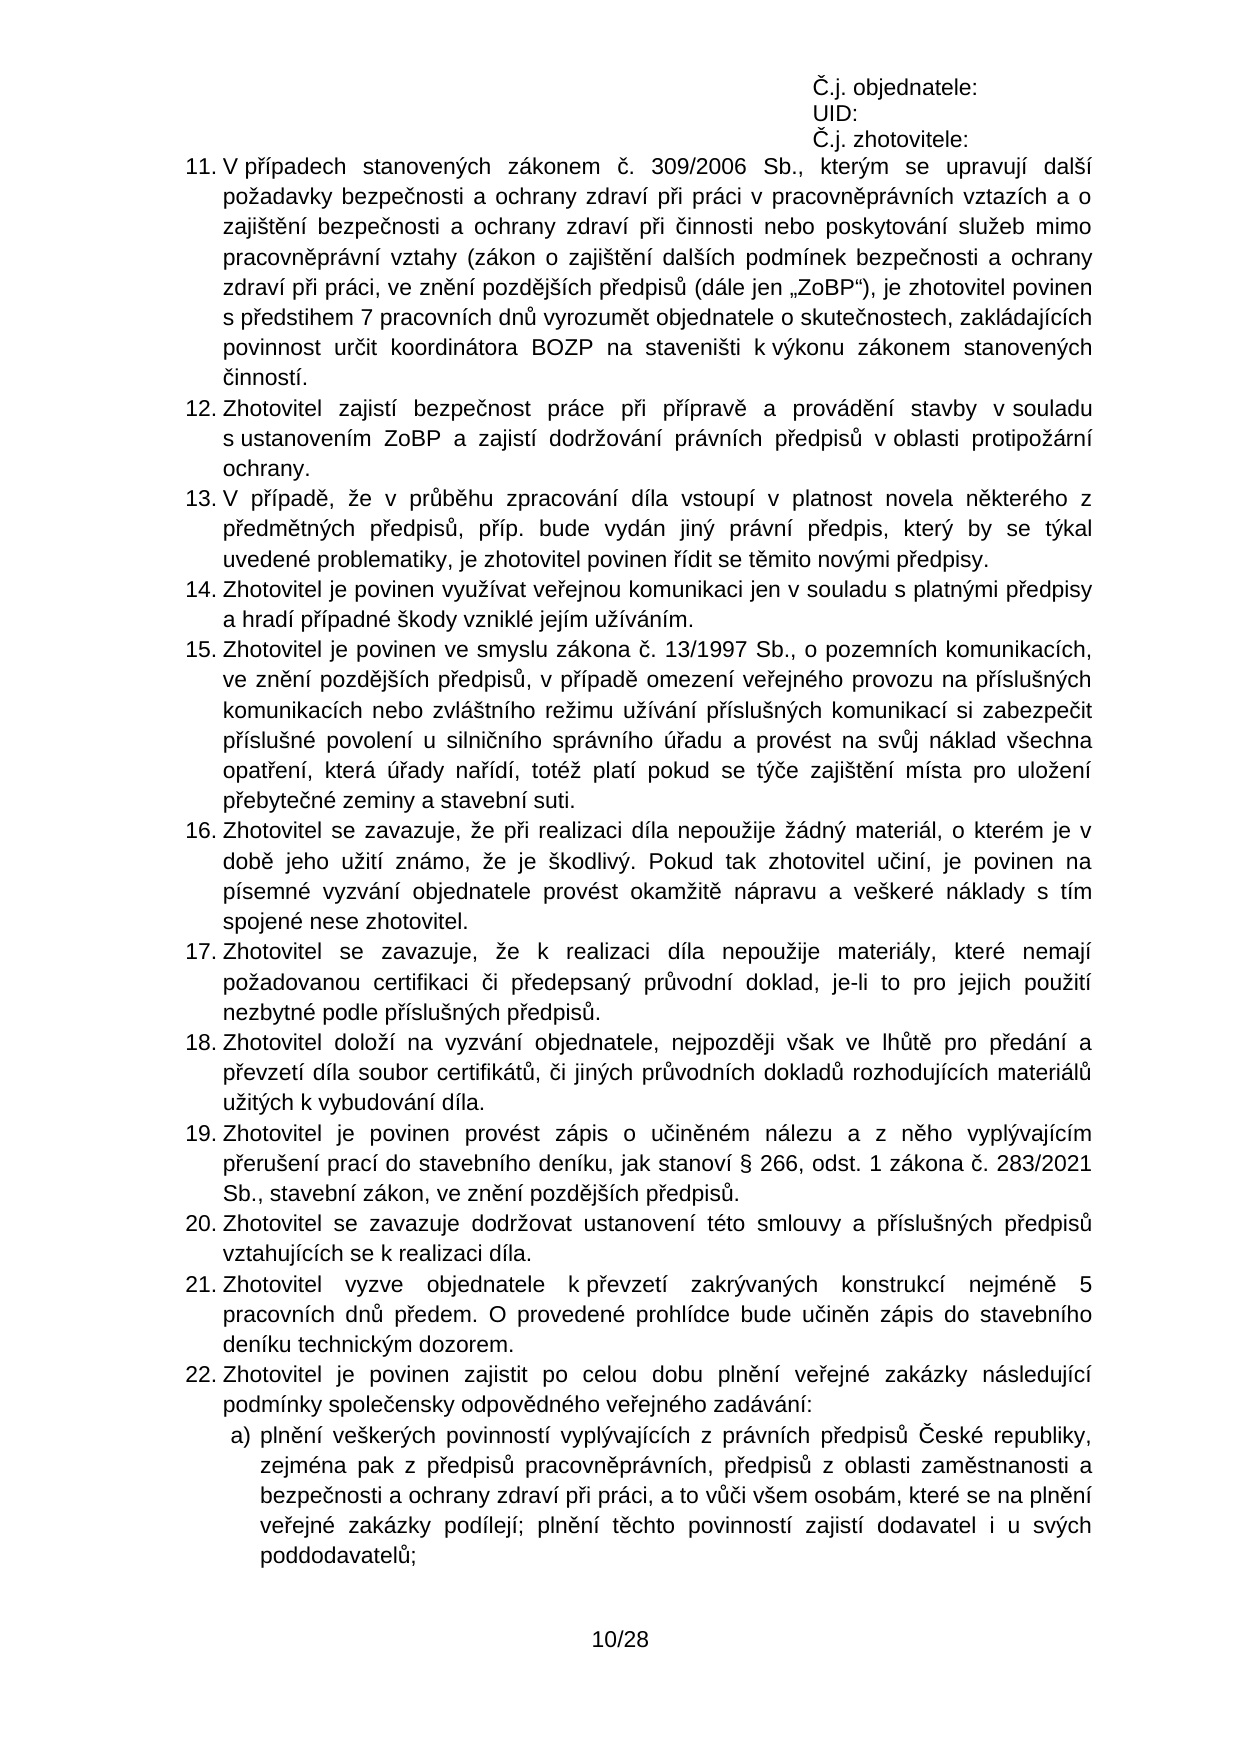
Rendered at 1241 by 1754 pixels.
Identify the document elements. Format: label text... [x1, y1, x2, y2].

list Zhotovitel vyzve objednatele k převzetí zakrývaných konstrukcí nejméně 5 pracovních dnů předem. O provedené prohlídce bude učiněn zápis do stavebního deníku technickým dozorem. [185, 1271, 1093, 1357]
list Zhotovitel je povinen ve smyslu zákona č. 13/1997 Sb., o pozemních komunikacích, ve znění pozdějších předpisů, v případě omezení veřejného provozu na příslušných komunikacích nebo zvláštního režimu užívání příslušných komunikací si zabezpečit příslušné povolení u silničního správního úřadu a provést na svůj náklad všechna opatření, která úřady nařídí, totéž platí pokud se týče zajištění místa pro uložení přebytečné zeminy a stavební suti. [185, 636, 1093, 813]
list V případě, že v průběhu zpracování díla vstoupí v platnost novela některého z předmětných předpisů, příp. bude vydán jiný právní předpis, který by se týkal uvedené problematiky, je zhotovitel povinen řídit se těmito novými předpisy. [185, 485, 1093, 572]
list Zhotovitel je povinen využívat veřejnou komunikaci jen v souladu s platnými předpisy a hradí případné škody vzniklé jejím užíváním. [185, 576, 1093, 632]
list Zhotovitel je povinen provést zápis o učiněném nálezu a z něho vyplývajícím přerušení prací do stavebního deníku, jak stanoví § 266, odst. 1 zákona č. 283/2021 Sb., stavební zákon, ve znění pozdějších předpisů. [185, 1119, 1093, 1206]
list Zhotovitel se zavazuje, že při realizaci díla nepoužije žádný materiál, o kterém je v době jeho užití známo, že je škodlivý. Pokud tak zhotovitel učiní, je povinen na písemné vyzvání objednatele provést okamžitě nápravu a veškeré náklady s tím spojené nese zhotovitel. [185, 817, 1093, 934]
list Zhotovitel je povinen zajistit po celou dobu plnění veřejné zakázky následující podmínky společensky odpovědného veřejného zadávání: [185, 1361, 1093, 1418]
list Zhotovitel se zavazuje dodržovat ustanovení této smlouvy a příslušných předpisů vztahujících se k realizaci díla. [185, 1210, 1093, 1267]
list Zhotovitel se zavazuje, že k realizaci díla nepoužije materiály, které nemají požadovanou certifikaci či předepsaný průvodní doklad, je-li to pro jejich použití nezbytné podle příslušných předpisů. [185, 938, 1093, 1025]
list V případech stanovených zákonem č. 309/2006 Sb., kterým se upravují další požadavky bezpečnosti a ochrany zdraví při práci v pracovněprávních vztazích a o zajištění bezpečnosti a ochrany zdraví při činnosti nebo poskytování služeb mimo pracovněprávní vztahy (zákon o zajištění dalších podmínek bezpečnosti a ochrany zdraví při práci, ve znění pozdějších předpisů (dále jen „ZoBP“), je zhotovitel povinen s předstihem 7 pracovních dnů vyrozumět objednatele o skutečnostech, zakládajících povinnost určit koordinátora BOZP na staveništi k výkonu zákonem stanovených činností. [185, 153, 1093, 391]
list plnění veškerých povinností vyplývajících z právních předpisů České republiky, zejména pak z předpisů pracovněprávních, předpisů z oblasti zaměstnanosti a bezpečnosti a ochrany zdraví při práci, a to vůči všem osobám, které se na plnění veřejné zakázky podílejí; plnění těchto povinností zajistí dodavatel i u svých poddodavatelů; [230, 1422, 1093, 1569]
list Zhotovitel zajistí bezpečnost práce při přípravě a provádění stavby v souladu s ustanovením ZoBP a zajistí dodržování právních předpisů v oblasti protipožární ochrany. [185, 394, 1093, 481]
list Zhotovitel doloží na vyzvání objednatele, nejpozději však ve lhůtě pro předání a převzetí díla soubor certifikátů, či jiných průvodních dokladů rozhodujících materiálů užitých k vybudování díla. [185, 1029, 1093, 1116]
